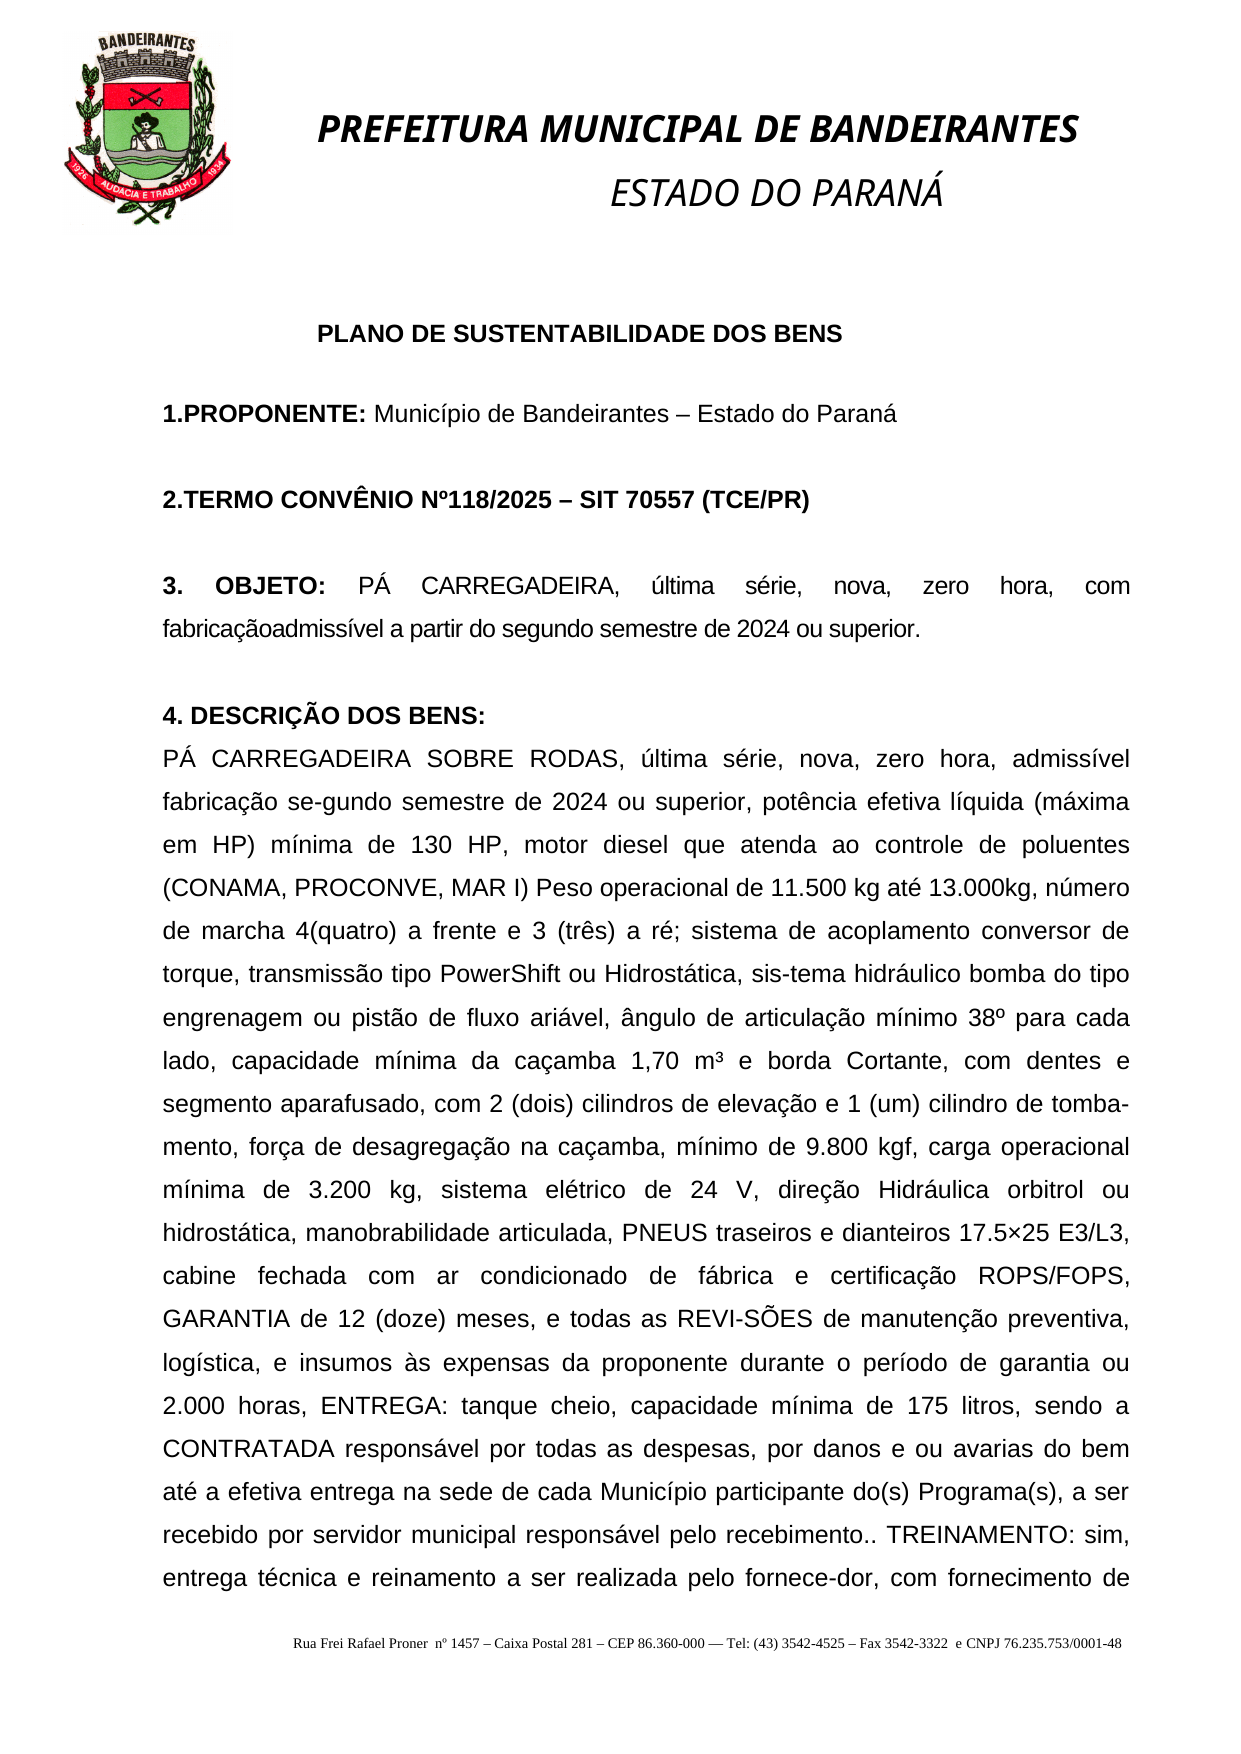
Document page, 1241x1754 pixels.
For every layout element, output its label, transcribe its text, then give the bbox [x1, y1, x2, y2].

text 4. DESCRIÇÃO DOS BENS: [162, 701, 1132, 729]
text PLANO DE SUSTENTABILIDADE DOS BENS [317, 319, 1122, 347]
text 1.PROPONENTE: Município de Bandeirantes – Estado do Paraná [162, 399, 1132, 427]
text 2.TERMO CONVÊNIO Nº118/2025 – SIT 70557 (TCE/PR) [162, 485, 1132, 514]
text 3. OBJETO: PÁ CARREGADEIRA, última série, nova, zero hora, com fabricaçãoadmissível a partir do segundo semestre de 2024 ou superior. [162, 571, 1132, 643]
picture [62, 31, 233, 235]
